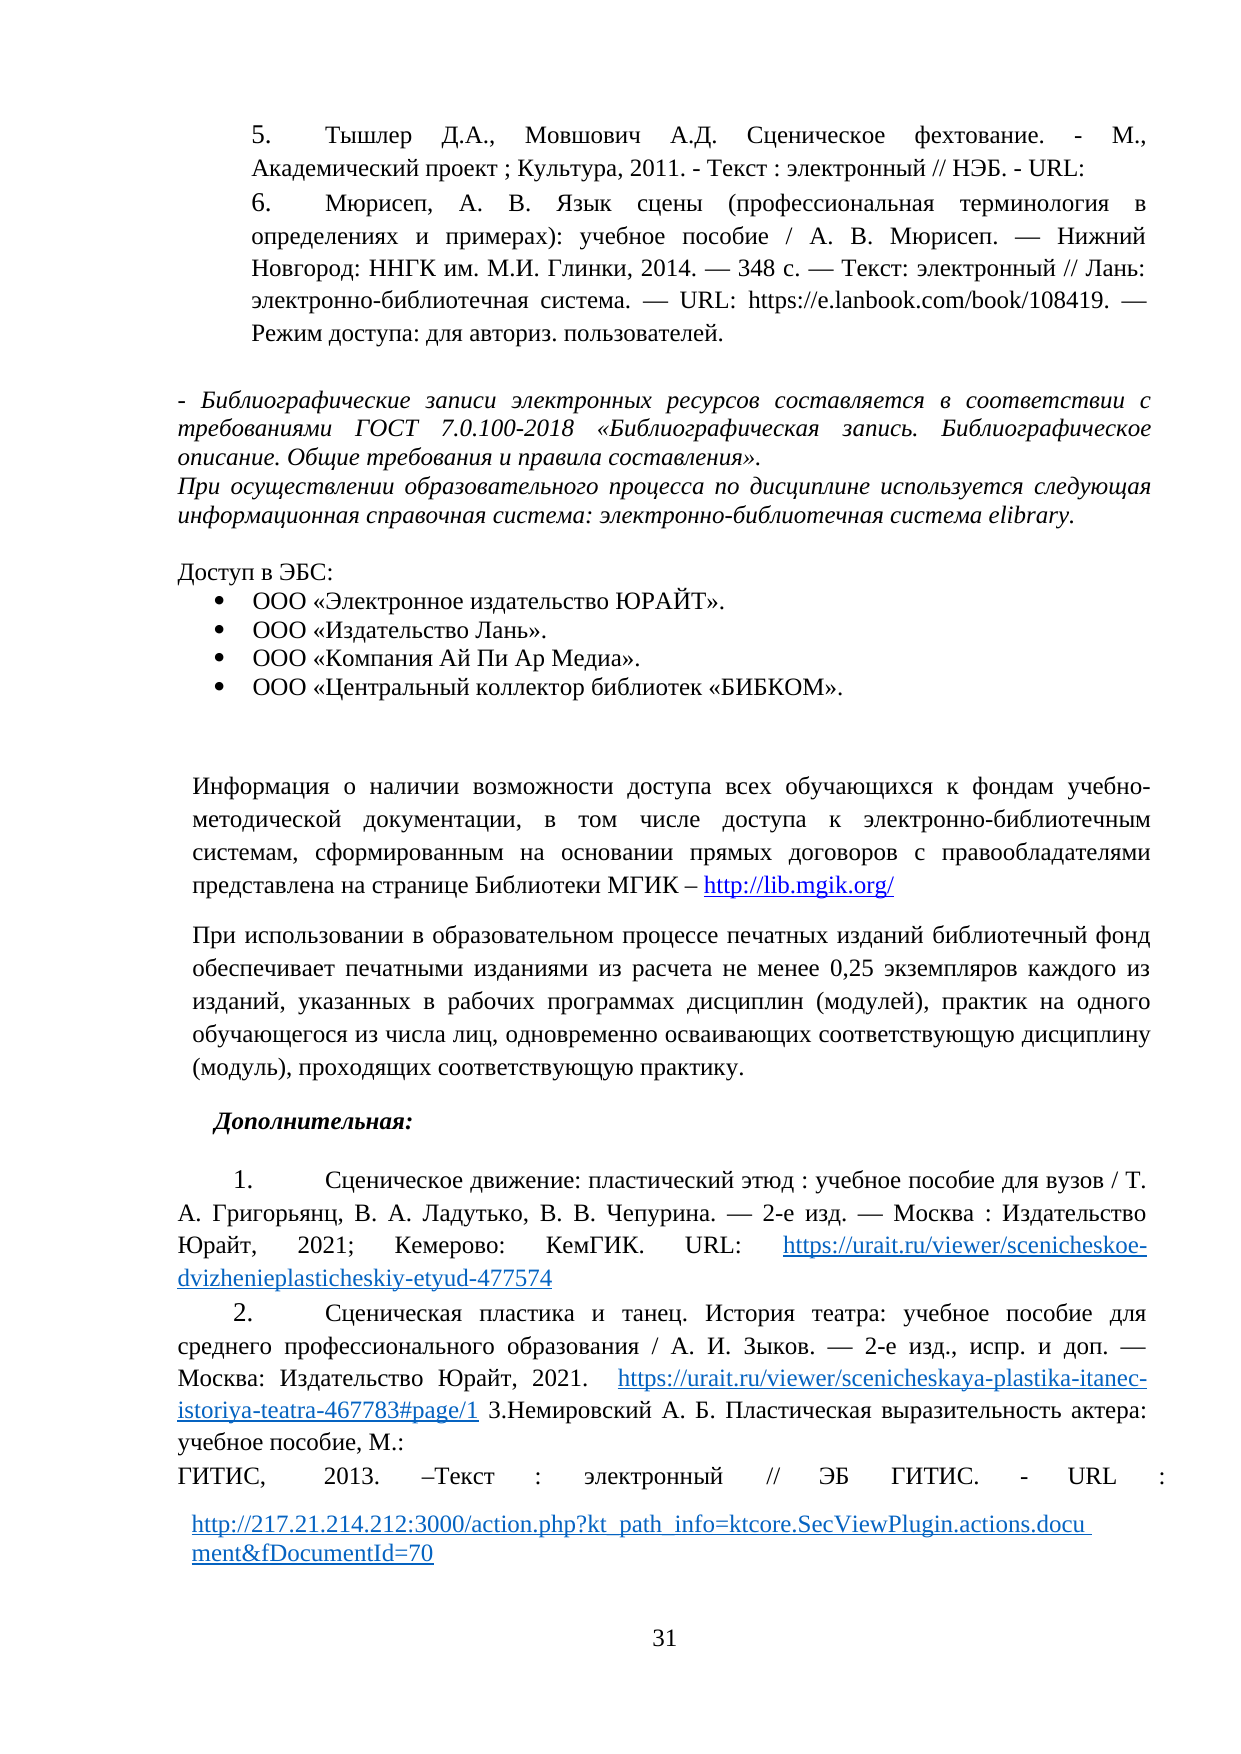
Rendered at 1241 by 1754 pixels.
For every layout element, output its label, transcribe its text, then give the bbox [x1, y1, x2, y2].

list ООО «Центральный коллектор библиотек «БИБКОМ». [215, 672, 1152, 701]
list ООО «Издательство Лань». [215, 615, 1152, 643]
text Информация о наличии возможности доступа всех обучающихся к фондам учебно-методической документации, в том числе доступа к электронно-библиотечным системам, сформированным на основании прямых договоров с правообладателями представлена на странице Библиотеки МГИК – http://lib.mgik.org/ [192, 771, 1152, 899]
text При использовании в образовательном процессе печатных изданий библиотечный фонд обеспечивает печатными изданиями из расчета не менее 0,25 экземпляров каждого из изданий, указанных в рабочих программах дисциплин (модулей), практик на одного обучающегося из числа лиц, одновременно осваивающих соответствующую дисциплину (модуль), проходящих соответствующую практику. [192, 920, 1152, 1081]
text Дополнительная: [177, 1106, 1152, 1135]
text - Библиографические записи электронных ресурсов составляется в соответствии с требованиями ГОСТ 7.0.100-2018 «Библиографическая запись. Библиографическое описание. Общие требования и правила составления». [177, 385, 1152, 471]
list Сценическое движение: пластический этюд : учебное пособие для вузов / Т. А. Григорьянц, В. А. Ладутько, В. В. Чепурина. — 2-е изд. — Москва : Издательство Юрайт, 2021; Кемерово: КемГИК. URL: https://urait.ru/viewer/scenicheskoe-dvizhenieplasticheskiy-etyud-477574 [177, 1164, 1147, 1291]
text Доступ в ЭБС: [177, 557, 1152, 586]
text http://217.21.214.212:3000/action.php?kt_path_info=ktcore.SecViewPlugin.actions.docu ment&fDocumentId=70 [191, 1509, 1152, 1567]
list ООО «Электронное издательство ЮРАЙТ». [215, 586, 1152, 615]
list Тышлер Д.А., Мовшович А.Д. Сценическое фехтование. - М., Академический проект ; Культура, 2011. - Текст : электронный // НЭБ. - URL: [251, 118, 1147, 181]
list Мюрисеп, А. В. Язык сцены (профессиональная терминология в определениях и примерах): учебное пособие / А. В. Мюрисеп. — Нижний Новгород: ННГК им. М.И. Глинки, 2014. — 348 с. — Текст: электронный // Лань: электронно-библиотечная система. — URL: https://e.lanbook.com/book/108419. — Режим доступа: для авториз. пользователей. [251, 186, 1147, 346]
text При осуществлении образовательного процесса по дисциплине используется следующая информационная справочная система: электронно-библиотечная система elibrary. [177, 471, 1152, 528]
list Сценическая пластика и танец. История театра: учебное пособие для среднего профессионального образования / А. И. Зыков. — 2-е изд., испр. и доп. — Москва: Издательство Юрайт, 2021. https://urait.ru/viewer/scenicheskaya-plastika-itanec-istoriya-teatra-467783#page/1 3.Немировский А. Б. Пластическая выразительность актера: учебное пособие, М.: [177, 1296, 1147, 1456]
text ГИТИС, 2013. –Текст : электронный // ЭБ ГИТИС. - URL : [177, 1461, 1152, 1490]
list ООО «Компания Ай Пи Ар Медиа». [215, 643, 1152, 672]
